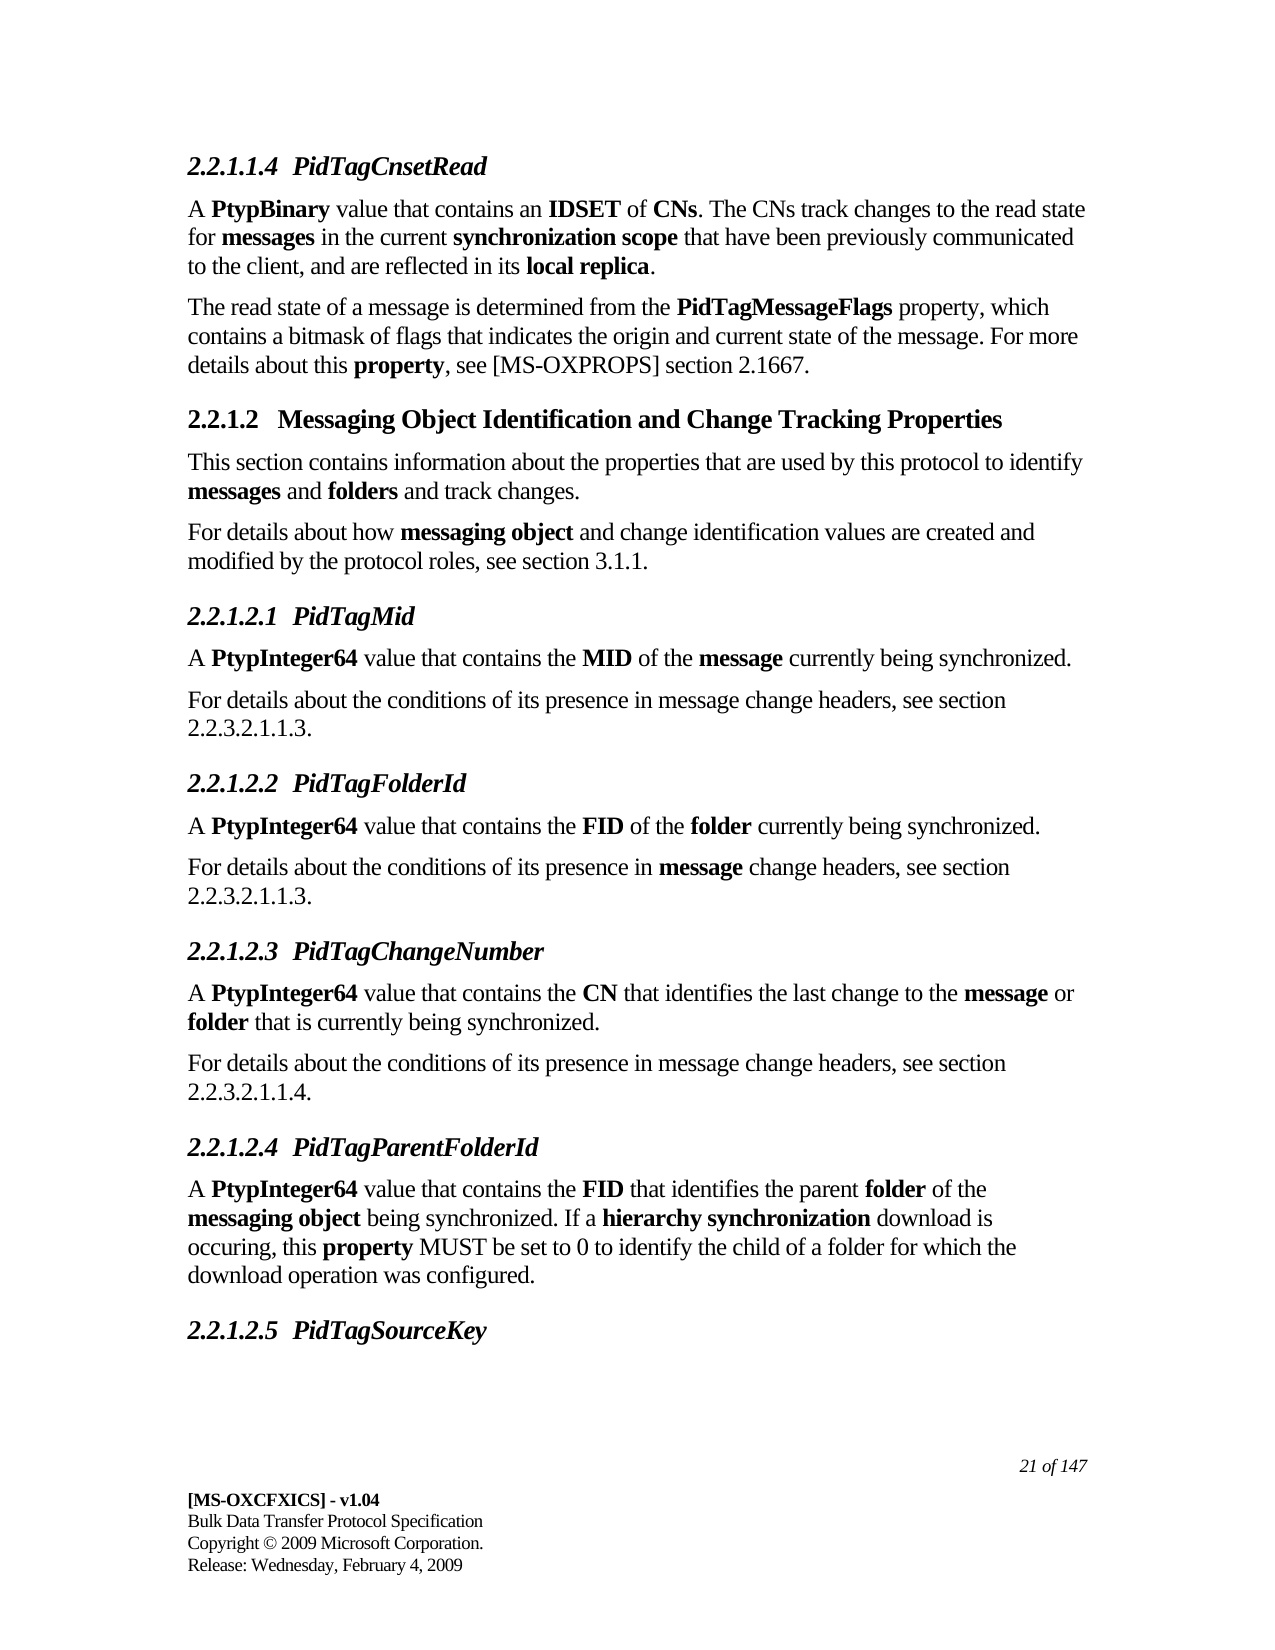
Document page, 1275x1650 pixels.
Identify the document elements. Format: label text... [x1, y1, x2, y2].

text This section contains information about the properties that are used by this protocol to identify messages and folders and track changes. [187, 447, 1087, 505]
subtitle PidTagFolderId [187, 767, 1087, 798]
subtitle PidTagChangeNumber [187, 934, 1087, 966]
subtitle Messaging Object Identification and Change Tracking Properties [187, 404, 1087, 435]
text For details about the conditions of its presence in message change headers, see section 2.2.3.2.1.1.3. [187, 852, 1087, 909]
text The read state of a message is determined from the PidTagMessageFlags property, which contains a bitmask of flags that indicates the origin and current state of the message. For more details about this property, see [MS-OXPROPS] section 2.1667. [187, 292, 1087, 379]
text A PtypInteger64 value that contains the FID of the folder currently being synchronized. [187, 811, 1087, 839]
text For details about the conditions of its presence in message change headers, see section 2.2.3.2.1.1.4. [187, 1048, 1087, 1106]
subtitle PidTagParentFolderId [187, 1131, 1087, 1162]
subtitle PidTagCnsetRead [187, 150, 1087, 181]
text For details about the conditions of its presence in message change headers, see section 2.2.3.2.1.1.3. [187, 685, 1087, 742]
text A PtypInteger64 value that contains the CN that identifies the last change to the message or folder that is currently being synchronized. [187, 978, 1087, 1036]
subtitle PidTagMid [187, 600, 1087, 631]
text A PtypBinary value that contains an IDSET of CNs. The CNs track changes to the read state for messages in the current synchronization scope that have been previously communicated to the client, and are reflected in its local replica. [187, 194, 1087, 280]
text A PtypInteger64 value that contains the MID of the message currently being synchronized. [187, 643, 1087, 672]
subtitle PidTagSourceKey [187, 1314, 1087, 1346]
text A PtypInteger64 value that contains the FID that identifies the parent folder of the messaging object being synchronized. If a hierarchy synchronization download is occuring, this property MUST be set to 0 to identify the child of a folder for which the download operation was configured. [187, 1174, 1087, 1289]
text For details about how messaging object and change identification values are created and modified by the protocol roles, see section 3.1.1. [187, 517, 1087, 575]
